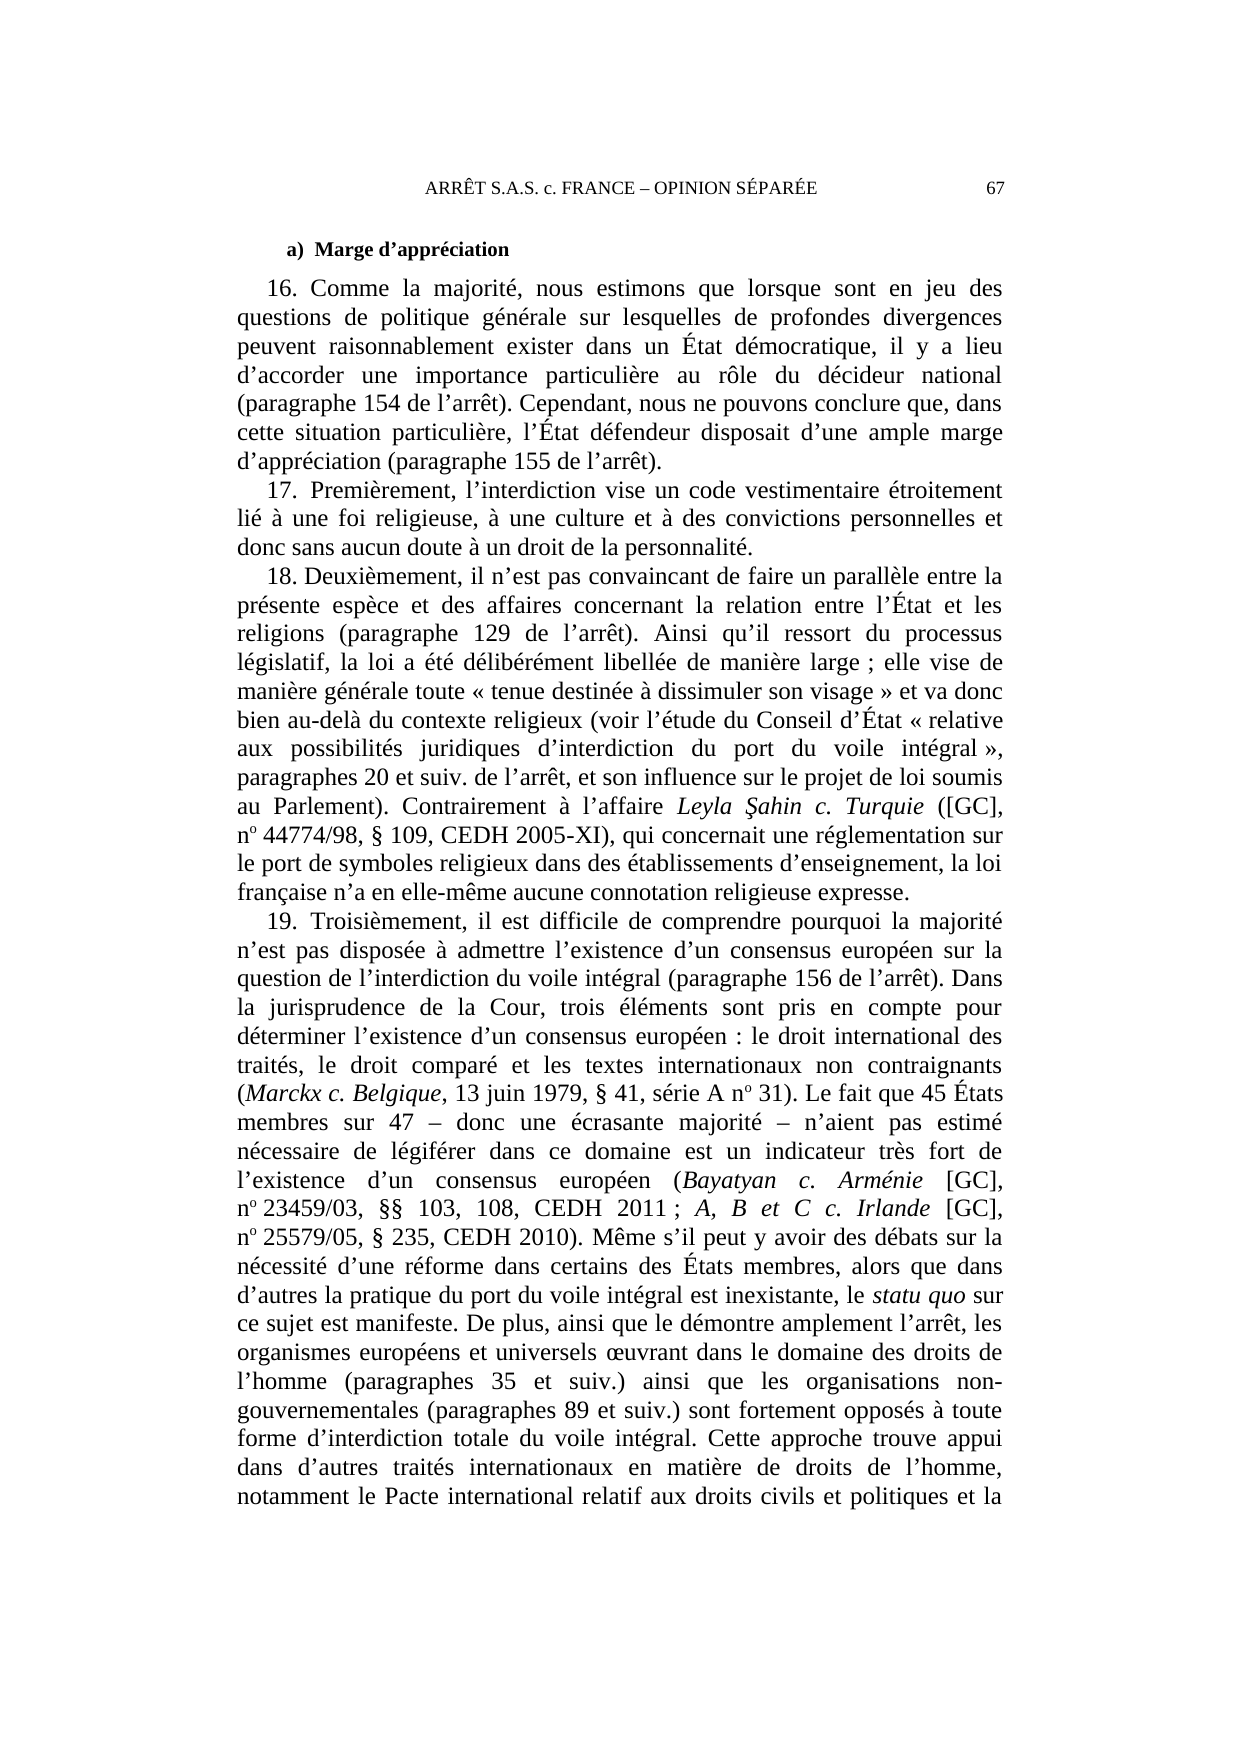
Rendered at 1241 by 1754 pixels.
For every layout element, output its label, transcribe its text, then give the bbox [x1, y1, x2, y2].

text 16. Comme la majorité, nous estimons que lorsque sont en jeu des questions de politique générale sur lesquelles de profondes divergences peuvent raisonnablement exister dans un État démocratique, il y a lieu d’accorder une importance particulière au rôle du décideur national (paragraphe 154 de l’arrêt). Cependant, nous ne pouvons conclure que, dans cette situation particulière, l’État défendeur disposait d’une ample marge d’appréciation (paragraphe 155 de l’arrêt). [237, 273, 1003, 475]
text a) Marge d’appréciation [286, 237, 1003, 261]
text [237, 906, 1003, 1510]
text 17. Premièrement, l’interdiction vise un code vestimentaire étroitement lié à une foi religieuse, à une culture et à des convictions personnelles et donc sans aucun doute à un droit de la personnalité. [237, 475, 1003, 561]
text 18. Deuxièmement, il n’est pas convaincant de faire un parallèle entre la présente espèce et des affaires concernant la relation entre l’État et les religions (paragraphe 129 de l’arrêt). Ainsi qu’il ressort du processus législatif, la loi a été délibérément libellée de manière large ; elle vise de manière générale toute « tenue destinée à dissimuler son visage » et va donc bien au-delà du contexte religieux (voir l’étude du Conseil d’État « relative aux possibilités juridiques d’interdiction du port du voile intégral », paragraphes 20 et suiv. de l’arrêt, et son influence sur le projet de loi soumis au Parlement). Contrairement à l’affaire Leyla Şahin c. Turquie ([GC], no 44774/98, § 109, CEDH 2005-XI), qui concernait une réglementation sur le port de symboles religieux dans des établissements d’enseignement, la loi française n’a en elle-même aucune connotation religieuse expresse. [237, 561, 1003, 906]
